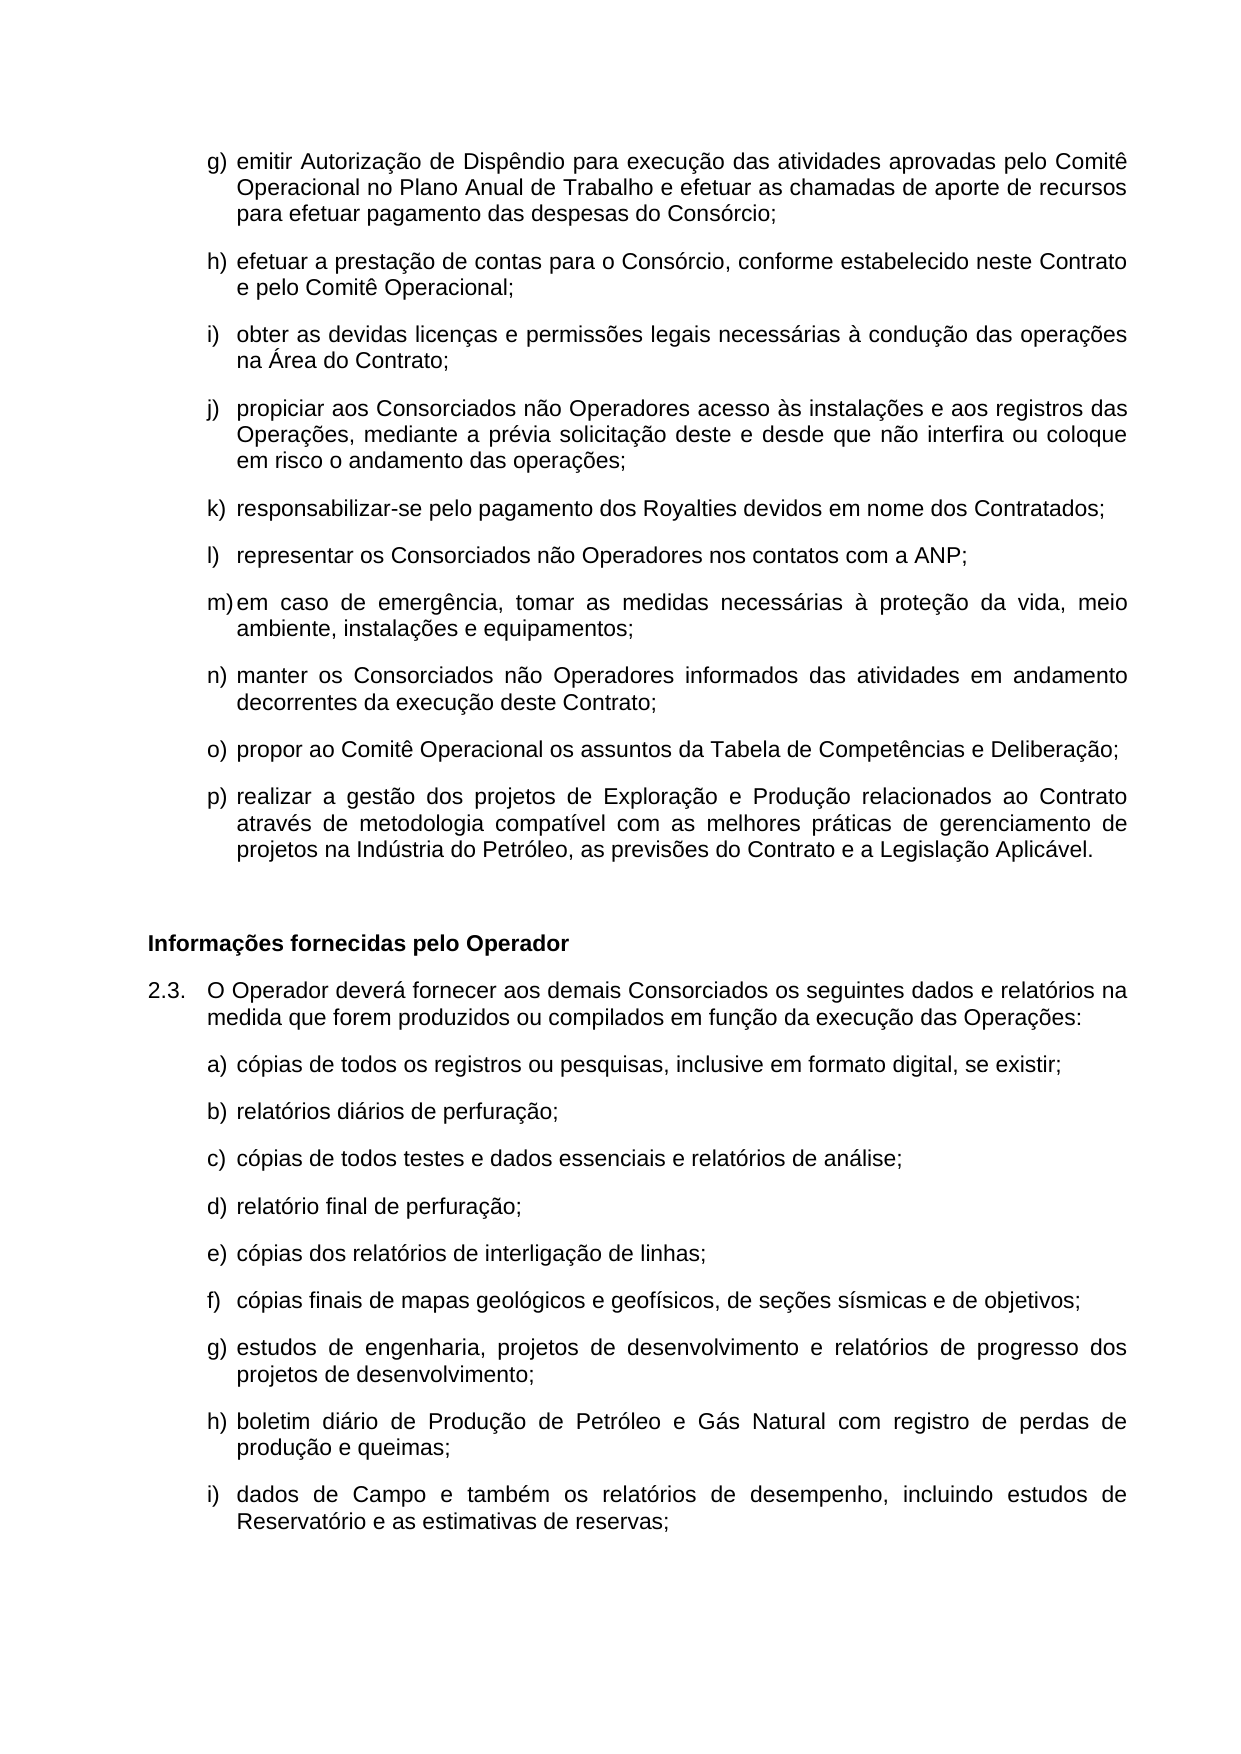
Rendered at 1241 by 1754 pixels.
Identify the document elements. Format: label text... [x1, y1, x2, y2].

text O Operador deverá fornecer aos demais Consorciados os seguintes dados e relatórios na medida que forem produzidos ou compilados em função da execução das Operações: [148, 977, 1128, 1030]
list em caso de emergência, tomar as medidas necessárias à proteção da vida, meio ambiente, instalações e equipamentos; [207, 589, 1128, 642]
list cópias dos relatórios de interligação de linhas; [207, 1240, 1128, 1266]
list cópias de todos os registros ou pesquisas, inclusive em formato digital, se existir; [207, 1051, 1128, 1077]
list manter os Consorciados não Operadores informados das atividades em andamento decorrentes da execução deste Contrato; [207, 662, 1128, 715]
list representar os Consorciados não Operadores nos contatos com a ANP; [207, 542, 1128, 568]
list estudos de engenharia, projetos de desenvolvimento e relatórios de progresso dos projetos de desenvolvimento; [207, 1334, 1128, 1387]
list responsabilizar-se pelo pagamento dos Royalties devidos em nome dos Contratados; [207, 494, 1128, 521]
list relatórios diários de perfuração; [207, 1098, 1128, 1124]
list emitir Autorização de Dispêndio para execução das atividades aprovadas pelo Comitê Operacional no Plano Anual de Trabalho e efetuar as chamadas de aporte de recursos para efetuar pagamento das despesas do Consórcio; [207, 148, 1128, 227]
list cópias finais de mapas geológicos e geofísicos, de seções sísmicas e de objetivos; [207, 1287, 1128, 1313]
list boletim diário de Produção de Petróleo e Gás Natural com registro de perdas de produção e queimas; [207, 1408, 1128, 1460]
list realizar a gestão dos projetos de Exploração e Produção relacionados ao Contrato através de metodologia compatível com as melhores práticas de gerenciamento de projetos na Indústria do Petróleo, as previsões do Contrato e a Legislação Aplicável. [207, 783, 1128, 862]
list cópias de todos testes e dados essenciais e relatórios de análise; [207, 1145, 1128, 1172]
text Informações fornecidas pelo Operador [148, 930, 1128, 957]
list propiciar aos Consorciados não Operadores acesso às instalações e aos registros das Operações, mediante a prévia solicitação deste e desde que não interfira ou coloque em risco o andamento das operações; [207, 395, 1128, 474]
list relatório final de perfuração; [207, 1193, 1128, 1219]
list obter as devidas licenças e permissões legais necessárias à condução das operações na Área do Contrato; [207, 321, 1128, 374]
list efetuar a prestação de contas para o Consórcio, conforme estabelecido neste Contrato e pelo Comitê Operacional; [207, 248, 1128, 300]
list propor ao Comitê Operacional os assuntos da Tabela de Competências e Deliberação; [207, 736, 1128, 762]
list dados de Campo e também os relatórios de desempenho, incluindo estudos de Reservatório e as estimativas de reservas; [207, 1481, 1128, 1534]
